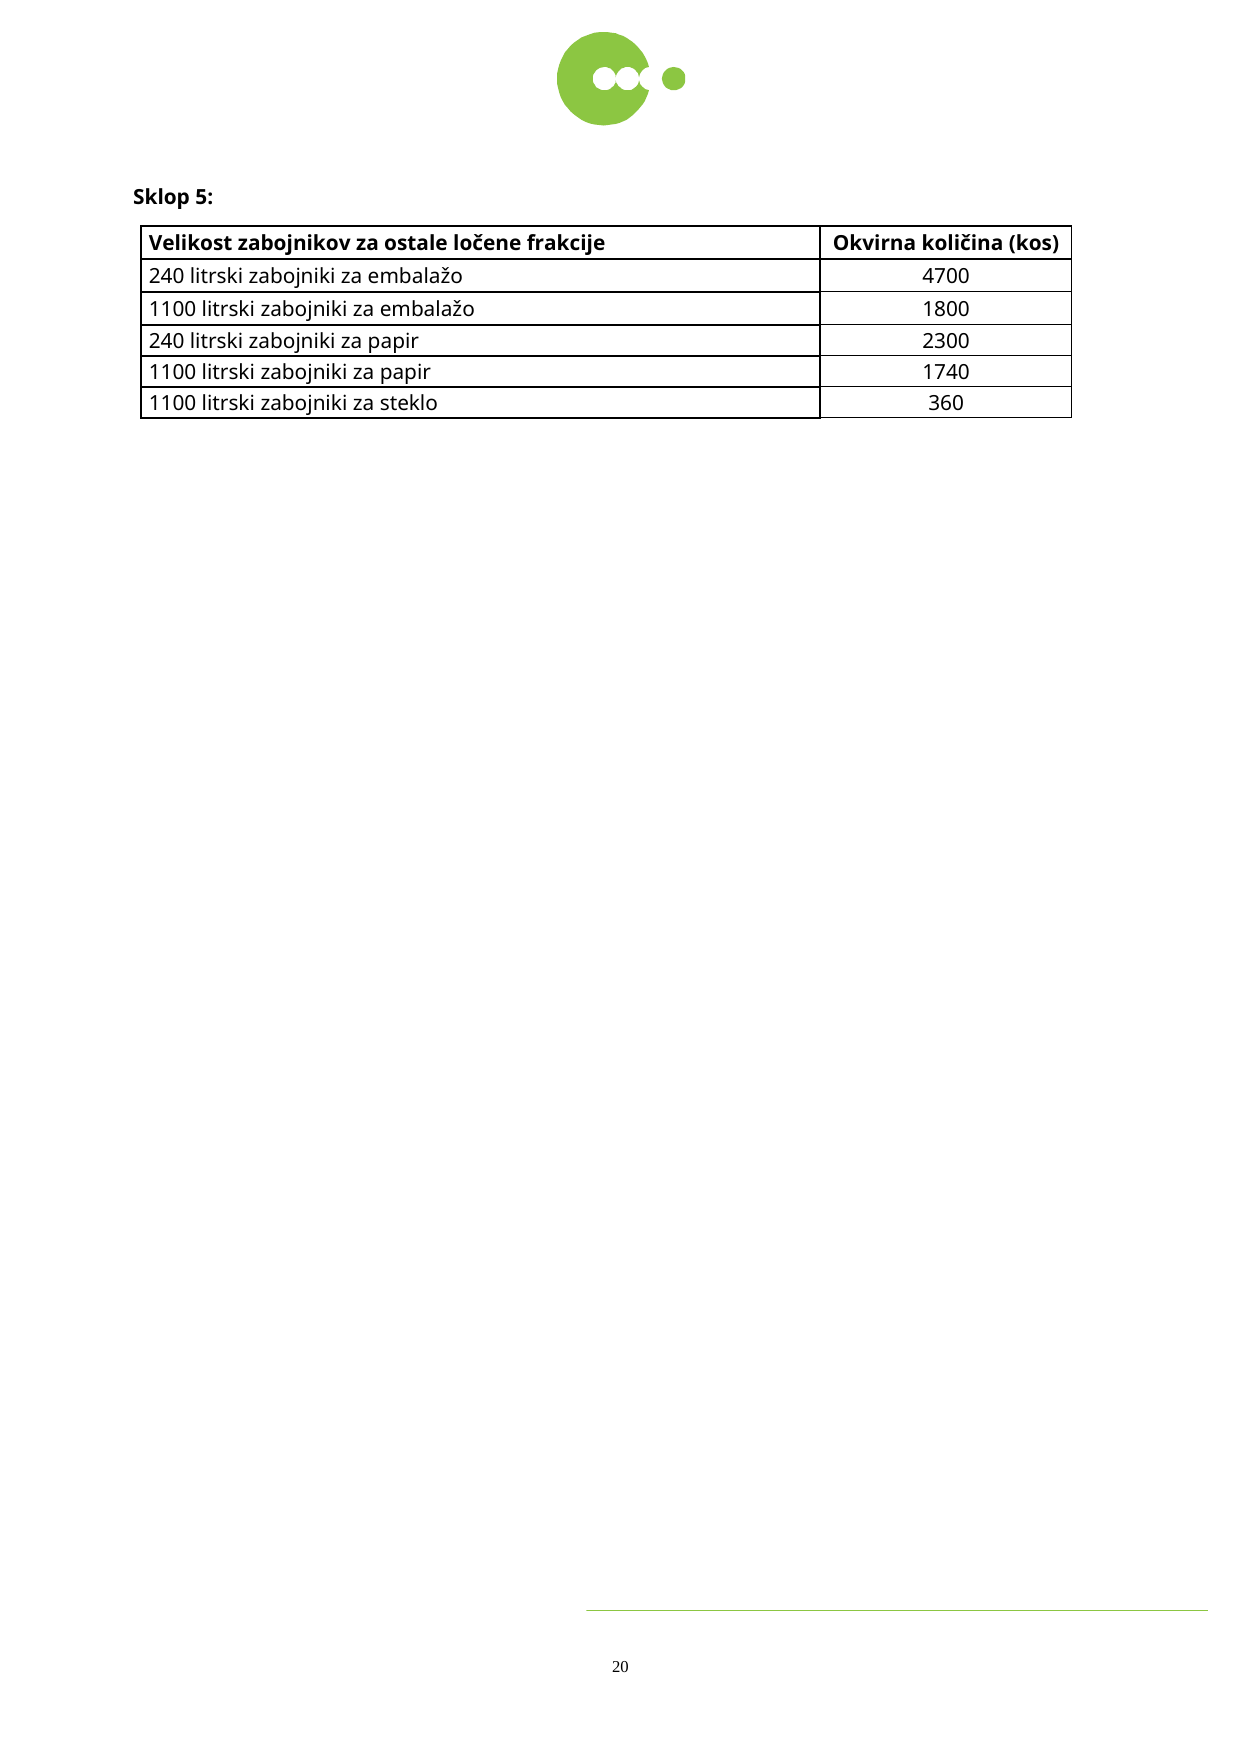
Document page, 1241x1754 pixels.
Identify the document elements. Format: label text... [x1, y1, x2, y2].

table_header Okvirna količina (kos) [821, 227, 1071, 258]
table_cell 1100 litrski zabojniki za papir [142, 357, 819, 386]
table_cell 1100 litrski zabojniki za embalažo [142, 293, 819, 323]
table_cell 360 [821, 387, 1071, 417]
table_cell 240 litrski zabojniki za embalažo [142, 260, 819, 291]
table_cell 1740 [821, 356, 1071, 386]
table_header Velikost zabojnikov za ostale ločene frakcije [142, 227, 819, 258]
table_cell 1800 [821, 292, 1071, 323]
text Sklop 5: [133, 182, 1107, 211]
table_cell 4700 [821, 260, 1071, 291]
table_cell 2300 [821, 325, 1071, 355]
table_cell 240 litrski zabojniki za papir [142, 326, 819, 355]
table_cell 1100 litrski zabojniki za steklo [142, 388, 819, 417]
